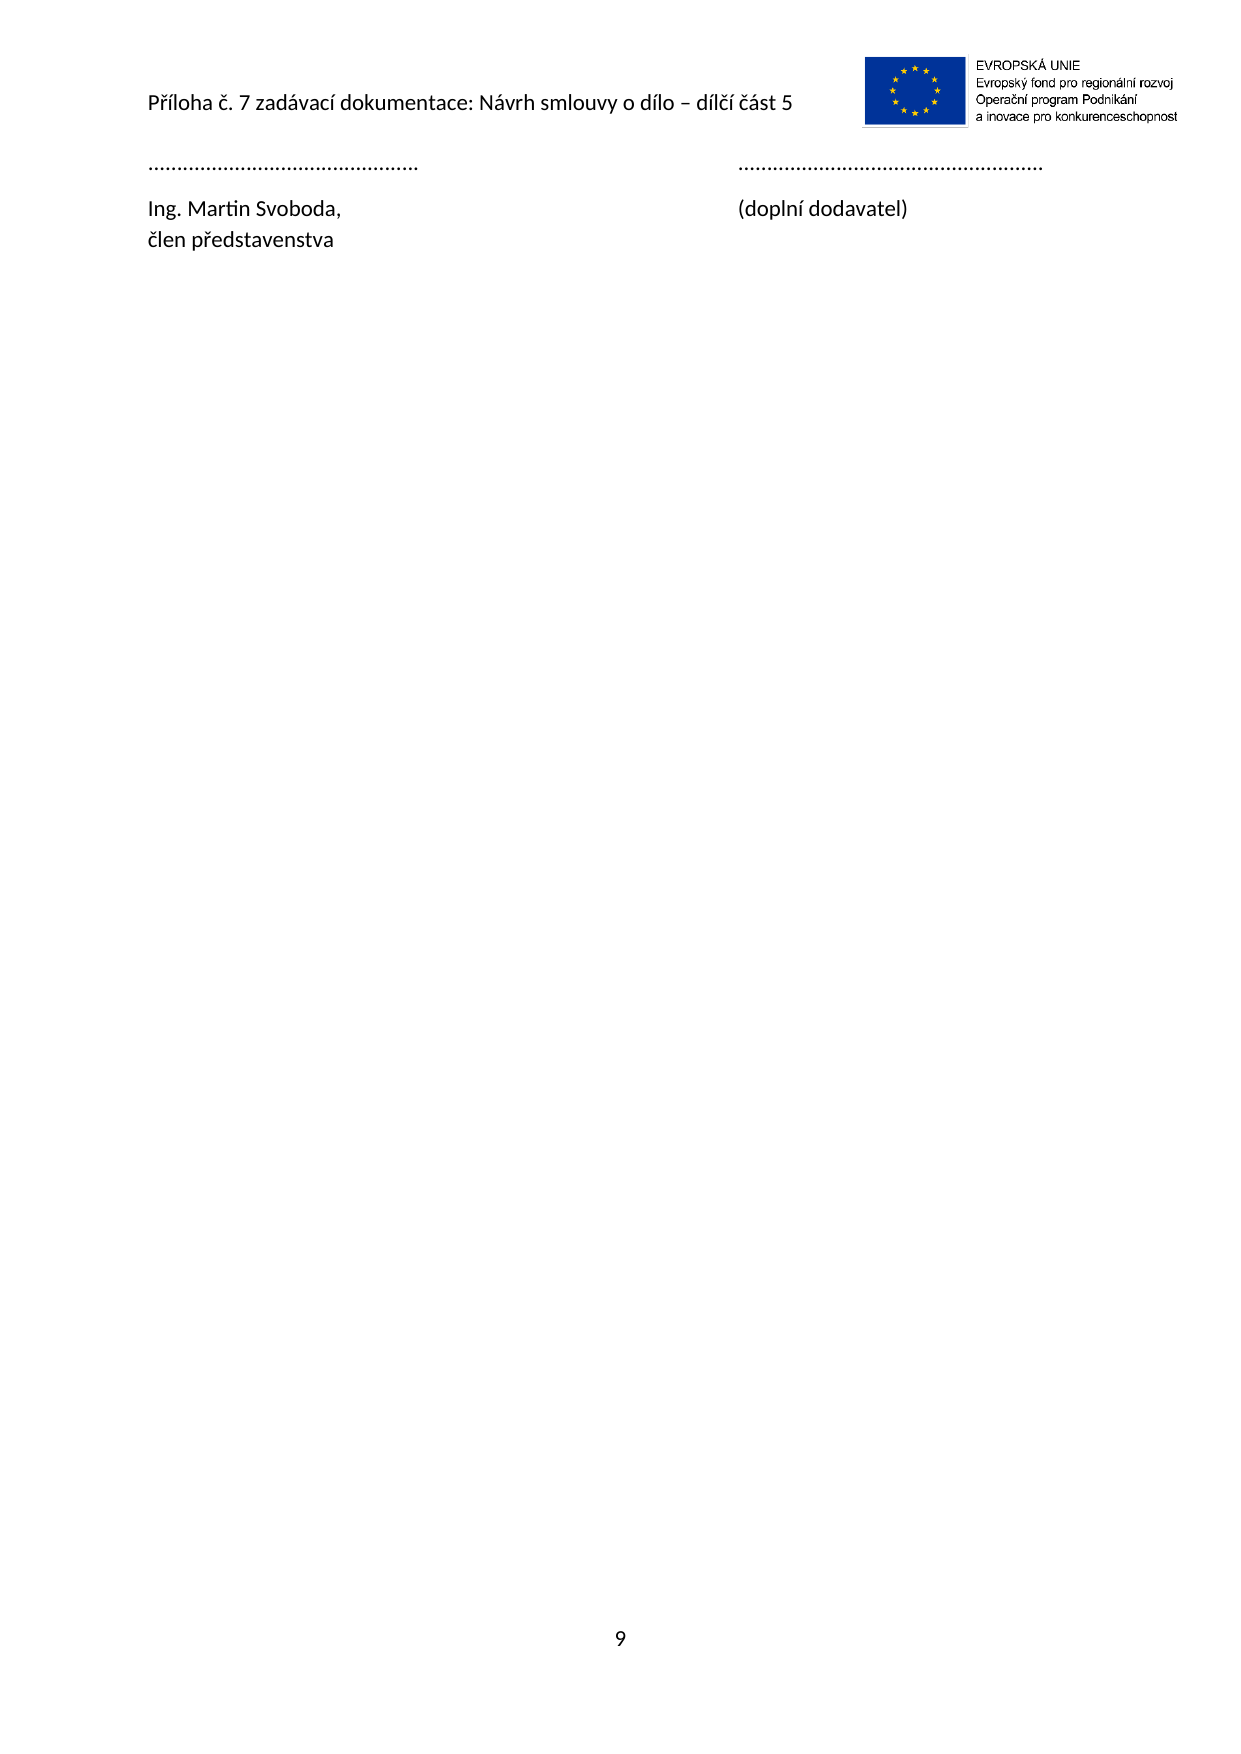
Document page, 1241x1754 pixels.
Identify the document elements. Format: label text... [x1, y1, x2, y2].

text člen představenstva [148, 225, 1093, 253]
text ............................................... ..................................................... [148, 148, 1093, 176]
text Ing. Martin Svoboda, (doplní dodavatel) [148, 194, 1093, 222]
picture [842, 34, 1200, 147]
